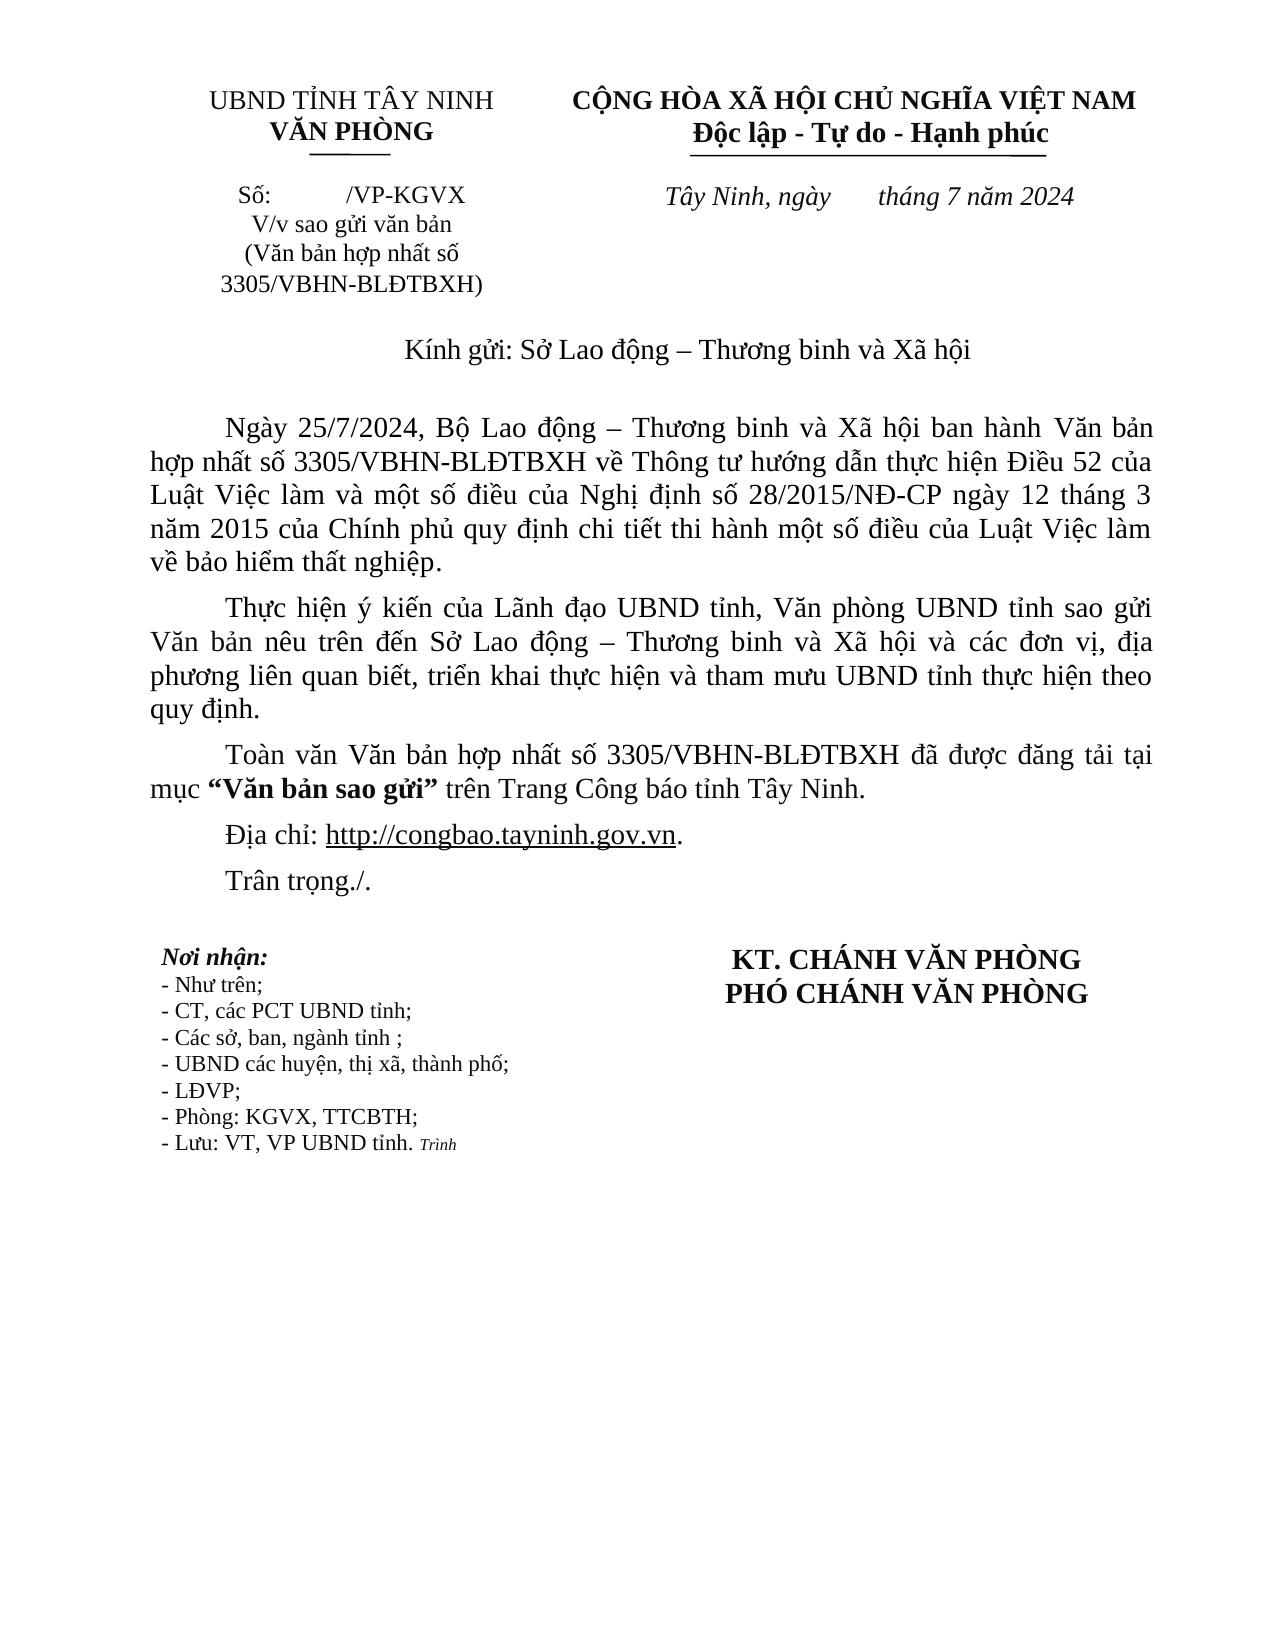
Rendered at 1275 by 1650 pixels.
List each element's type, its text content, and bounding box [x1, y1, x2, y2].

text Thực hiện ý kiến của Lãnh đạo UBND tỉnh, Văn phòng UBND tỉnh sao gửi Văn bản nêu trên đến Sở Lao động – Thương binh và Xã hội và các đơn vị, địa phương liên quan biết, triển khai thực hiện và tham mưu UBND tỉnh thực hiện theo quy định. [150, 591, 1153, 725]
text Kính gửi: Sở Lao động – Thương binh và Xã hội [150, 332, 1162, 366]
table_header KT. CHÁNH VĂN PHÒNG PHÓ CHÁNH VĂN PHÒNG [619, 943, 1136, 1200]
text Địa chỉ: http://congbao.tayninh.gov.vn. [150, 817, 1153, 850]
text Toàn văn Văn bản hợp nhất số 3305/VBHN-BLĐTBXH đã được đăng tải tại mục “Văn bản sao gửi” trên Trang Công báo tỉnh Tây Ninh. [150, 737, 1153, 804]
table_header Nơi nhận: - Như trên; - CT, các PCT UBND tỉnh; - Các sở, ban, ngành tỉnh ; - UBND các huyện, thị xã, thành phố; - LĐVP; - Phòng: KGVX, TTCBTH; - Lưu: VT, VP UBND tỉnh. Trình [150, 943, 619, 1200]
text Trân trọng./. [150, 863, 1162, 896]
table_header CỘNG HÒA XÃ HỘI CHỦ NGHĨA VIỆT NAM Độc lập - Tự do - Hạnh phúc [561, 84, 1181, 180]
table_cell Tây Ninh, ngày tháng 7 năm 2024 [561, 180, 1181, 326]
table_cell Số: /VP-KGVX V/v sao gửi văn bản (Văn bản hợp nhất số 3305/VBHN-BLĐTBXH) [143, 180, 561, 326]
table_header UBND TỈNH TÂY NINH VĂN PHÒNG [143, 84, 561, 180]
text Ngày 25/7/2024, Bộ Lao động – Thương binh và Xã hội ban hành Văn bản hợp nhất số 3305/VBHN-BLĐTBXH về Thông tư hướng dẫn thực hiện Điều 52 của Luật Việc làm và một số điều của Nghị định số 28/2015/NĐ-CP ngày 12 tháng 3 năm 2015 của Chính phủ quy định chi tiết thi hành một số điều của Luật Việc làm về bảo hiểm thất nghiệp. [150, 410, 1153, 578]
